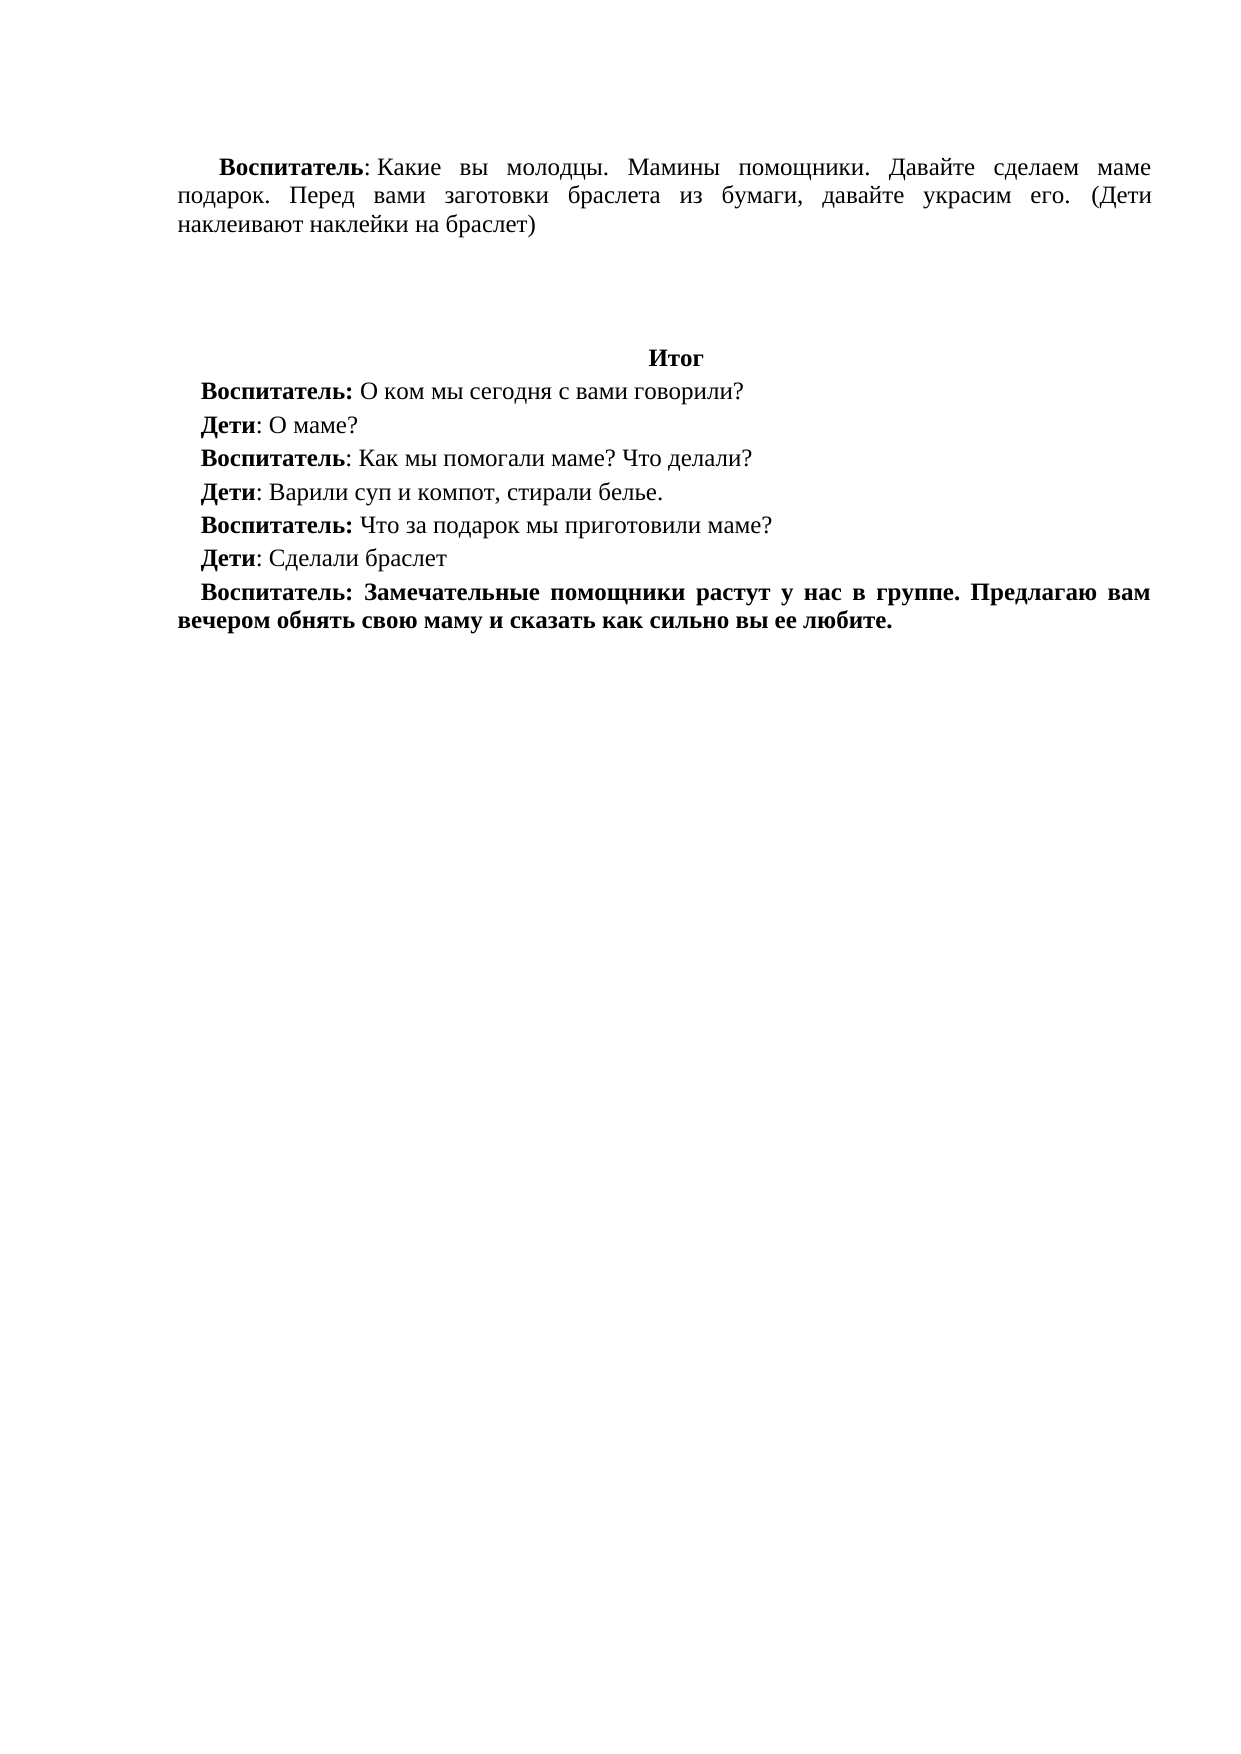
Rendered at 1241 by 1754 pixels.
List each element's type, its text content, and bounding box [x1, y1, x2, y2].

text Воспитатель: Что за подарок мы приготовили маме? [177, 510, 1152, 539]
text Дети: О маме? [177, 410, 1152, 438]
text Воспитатель: Какие вы молодцы. Мамины помощники. Давайте сделаем маме подарок. Перед вами заготовки браслета из бумаги, давайте украсим его. (Дети наклеивают наклейки на браслет) [177, 152, 1152, 238]
text Воспитатель: Как мы помогали маме? Что делали? [177, 443, 1152, 472]
text Итог [177, 343, 1152, 372]
text Воспитатель: О ком мы сегодня с вами говорили? [177, 376, 1152, 405]
text Дети: Сделали браслет [177, 543, 1152, 572]
text Дети: Варили суп и компот, стирали белье. [177, 477, 1152, 505]
text Воспитатель: Замечательные помощники растут у нас в группе. Предлагаю вам вечером обнять свою маму и сказать как сильно вы ее любите. [177, 577, 1152, 634]
